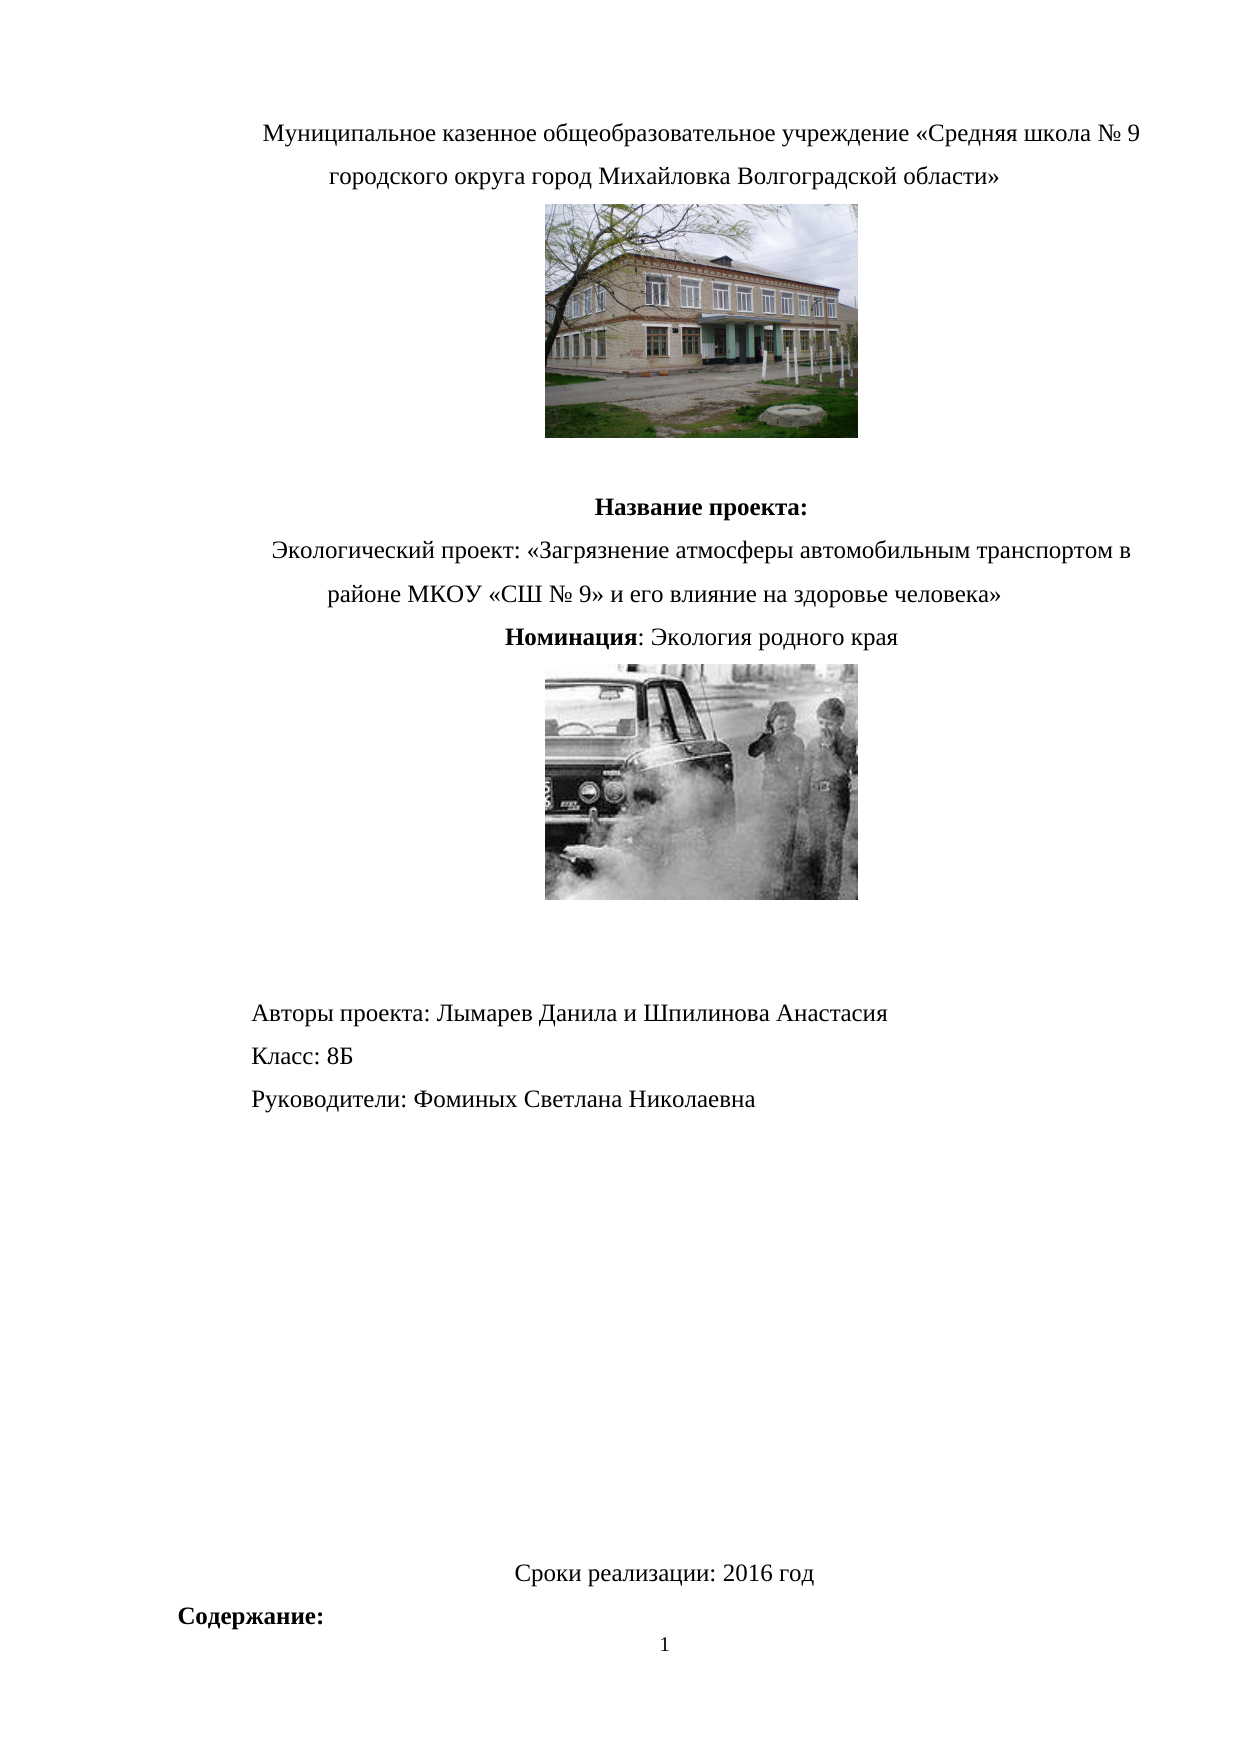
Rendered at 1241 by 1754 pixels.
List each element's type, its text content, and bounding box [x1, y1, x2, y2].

text Номинация: Экология родного края [177, 622, 1152, 651]
text Руководители: Фоминых Светлана Николаевна [177, 1084, 1152, 1113]
picture [545, 664, 858, 900]
text Муниципальное казенное общеобразовательное учреждение «Средняя школа № 9 городского округа город Михайловка Волгоградской области» [177, 118, 1152, 190]
text Название проекта: [177, 492, 1152, 521]
text Содержание: [177, 1601, 1152, 1630]
text Авторы проекта: Лымарев Данила и Шпилинова Анастасия [177, 998, 1152, 1026]
text Экологический проект: «Загрязнение атмосферы автомобильным транспортом в районе МКОУ «СШ № 9» и его влияние на здоровье человека» [177, 536, 1152, 607]
text Класс: 8Б [177, 1041, 1152, 1069]
text Сроки реализации: 2016 год [177, 1558, 1152, 1587]
picture [545, 204, 858, 438]
